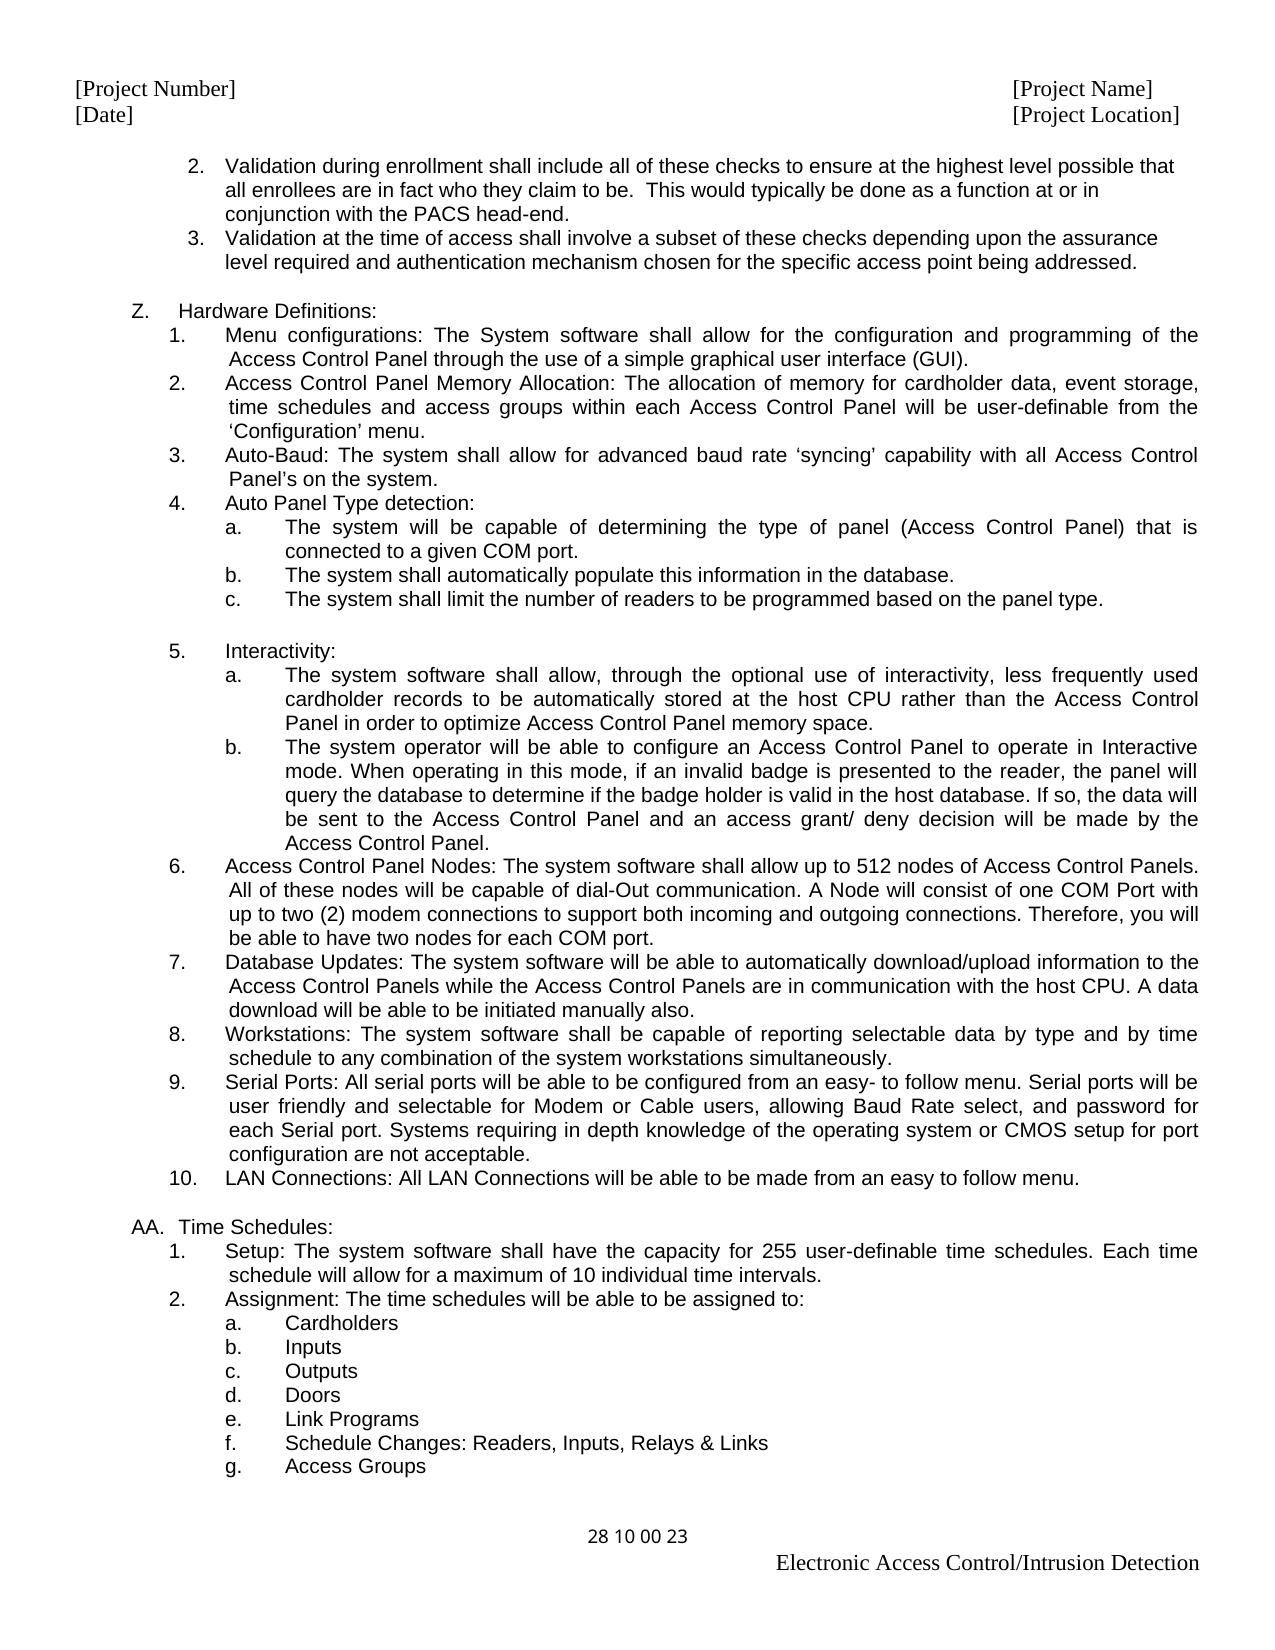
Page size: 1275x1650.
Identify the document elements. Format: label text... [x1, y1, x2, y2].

text LAN Connections: All LAN Connections will be able to be made from an easy to follow menu. [169, 1166, 1200, 1190]
text The system will be capable of determining the type of panel (Access Control Panel) that is connected to a given COM port. [225, 514, 1200, 562]
text Outputs [225, 1358, 1200, 1382]
text Time Schedules: [131, 1215, 1200, 1239]
list Validation during enrollment shall include all of these checks to ensure at the highest level possible that all enrollees are in fact who they claim to be. This would typically be done as a function at or in conjunction with the PACS head-end. [187, 154, 1200, 226]
text Access Control Panel Memory Allocation: The allocation of memory for cardholder data, event storage, time schedules and access groups within each Access Control Panel will be user-definable from the ‘Configuration’ menu. [169, 371, 1200, 443]
text Access Groups [225, 1454, 1200, 1478]
text The system software shall allow, through the optional use of interactivity, less frequently used cardholder records to be automatically stored at the host CPU rather than the Access Control Panel in order to optimize Access Control Panel memory space. [225, 663, 1200, 734]
text Menu configurations: The System software shall allow for the configuration and programming of the Access Control Panel through the use of a simple graphical user interface (GUI). [169, 323, 1200, 371]
text Cardholders [225, 1311, 1200, 1334]
text Interactivity: [169, 639, 1200, 663]
text Workstations: The system software shall be capable of reporting selectable data by type and by time schedule to any combination of the system workstations simultaneously. [169, 1022, 1200, 1070]
text Link Programs [225, 1406, 1200, 1430]
text Serial Ports: All serial ports will be able to be configured from an easy- to follow menu. Serial ports will be user friendly and selectable for Modem or Cable users, allowing Baud Rate select, and password for each Serial port. Systems requiring in depth knowledge of the operating system or CMOS setup for port configuration are not acceptable. [169, 1070, 1200, 1166]
text Hardware Definitions: [131, 299, 1200, 323]
list Validation at the time of access shall involve a subset of these checks depending upon the assurance level required and authentication mechanism chosen for the specific access point being addressed. [187, 226, 1200, 274]
text Auto Panel Type detection: [169, 491, 1200, 514]
text The system shall limit the number of readers to be programmed based on the panel type. [225, 586, 1200, 610]
text The system shall automatically populate this information in the database. [225, 562, 1200, 586]
text Access Control Panel Nodes: The system software shall allow up to 512 nodes of Access Control Panels. All of these nodes will be capable of dial-Out communication. A Node will consist of one COM Port with up to two (2) modem connections to support both incoming and outgoing connections. Therefore, you will be able to have two nodes for each COM port. [169, 854, 1200, 950]
text Auto-Baud: The system shall allow for advanced baud rate ‘syncing’ capability with all Access Control Panel’s on the system. [169, 443, 1200, 491]
text Database Updates: The system software will be able to automatically download/upload information to the Access Control Panels while the Access Control Panels are in communication with the host CPU. A data download will be able to be initiated manually also. [169, 950, 1200, 1022]
text Doors [225, 1382, 1200, 1406]
text Setup: The system software shall have the capacity for 255 user-definable time schedules. Each time schedule will allow for a maximum of 10 individual time intervals. [169, 1239, 1200, 1287]
text Inputs [225, 1334, 1200, 1358]
text Schedule Changes: Readers, Inputs, Relays & Links [225, 1430, 1200, 1454]
text The system operator will be able to configure an Access Control Panel to operate in Interactive mode. When operating in this mode, if an invalid badge is presented to the reader, the panel will query the database to determine if the badge holder is valid in the host database. If so, the data will be sent to the Access Control Panel and an access grant/ deny decision will be made by the Access Control Panel. [225, 734, 1200, 854]
text Assignment: The time schedules will be able to be assigned to: [169, 1287, 1200, 1311]
